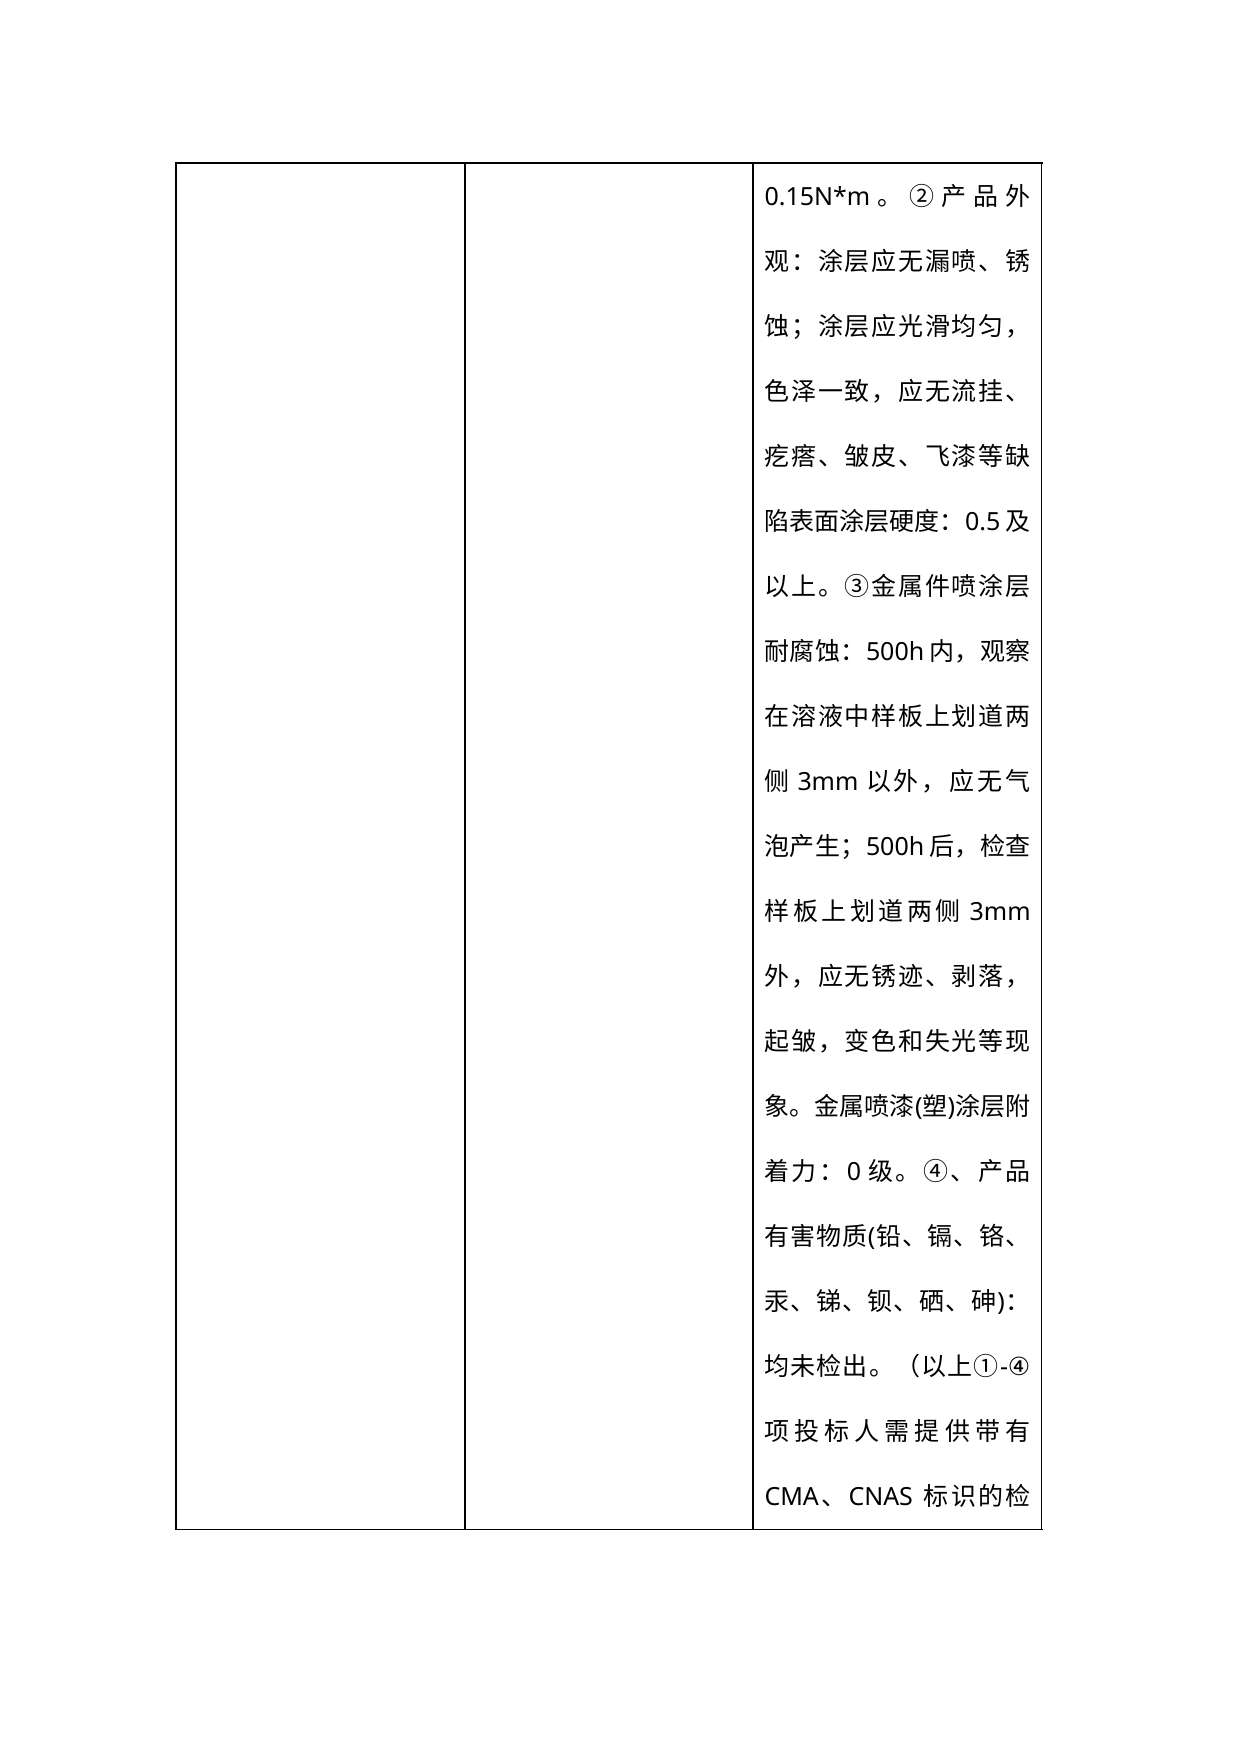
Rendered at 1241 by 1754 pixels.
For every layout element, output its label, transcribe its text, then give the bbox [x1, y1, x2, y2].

table_cell [466, 164, 752, 1528]
table_cell 1 [177, 164, 464, 1528]
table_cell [754, 164, 1041, 1528]
